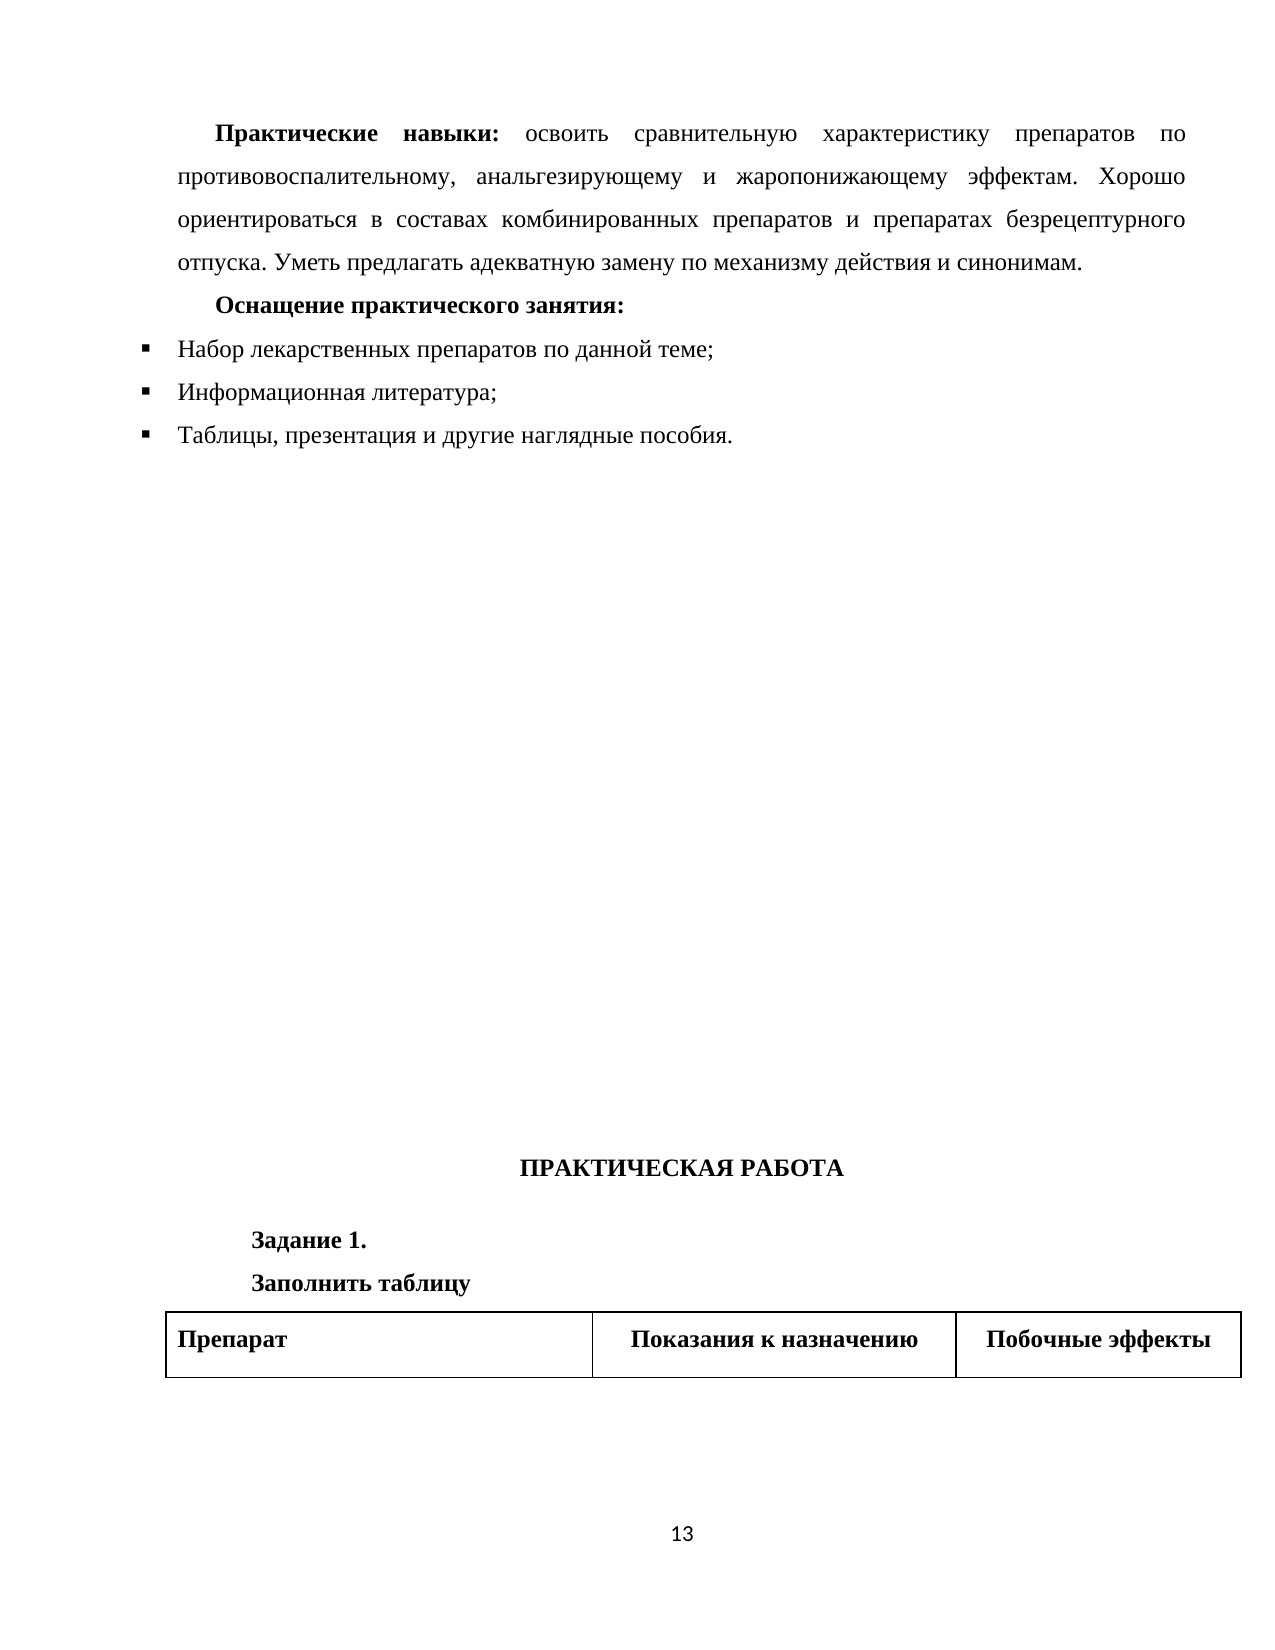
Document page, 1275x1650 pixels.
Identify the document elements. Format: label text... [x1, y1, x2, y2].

text Заполнить таблицу [177, 1268, 1186, 1297]
table_header Побочные эффекты [957, 1313, 1240, 1377]
table_header Показания к назначению [593, 1313, 955, 1377]
text Задание 1. [177, 1225, 1186, 1254]
text ПРАКТИЧЕСКАЯ РАБОТА [177, 1153, 1186, 1182]
text Оснащение практического занятия: [177, 291, 1186, 319]
table_header Препарат [167, 1313, 592, 1377]
text Практические навыки: освоить сравнительную характеристику препаратов по противовоспалительному, анальгезирующему и жаропонижающему эффектам. Хорошо ориентироваться в составах комбинированных препаратов и препаратах безрецептурного отпуска. Уметь предлагать адекватную замену по механизму действия и синонимам. [177, 118, 1186, 276]
list Информационная литература; [140, 377, 1186, 406]
list Таблицы, презентация и другие наглядные пособия. [140, 420, 1186, 449]
list Набор лекарственных препаратов по данной теме; [140, 334, 1186, 362]
